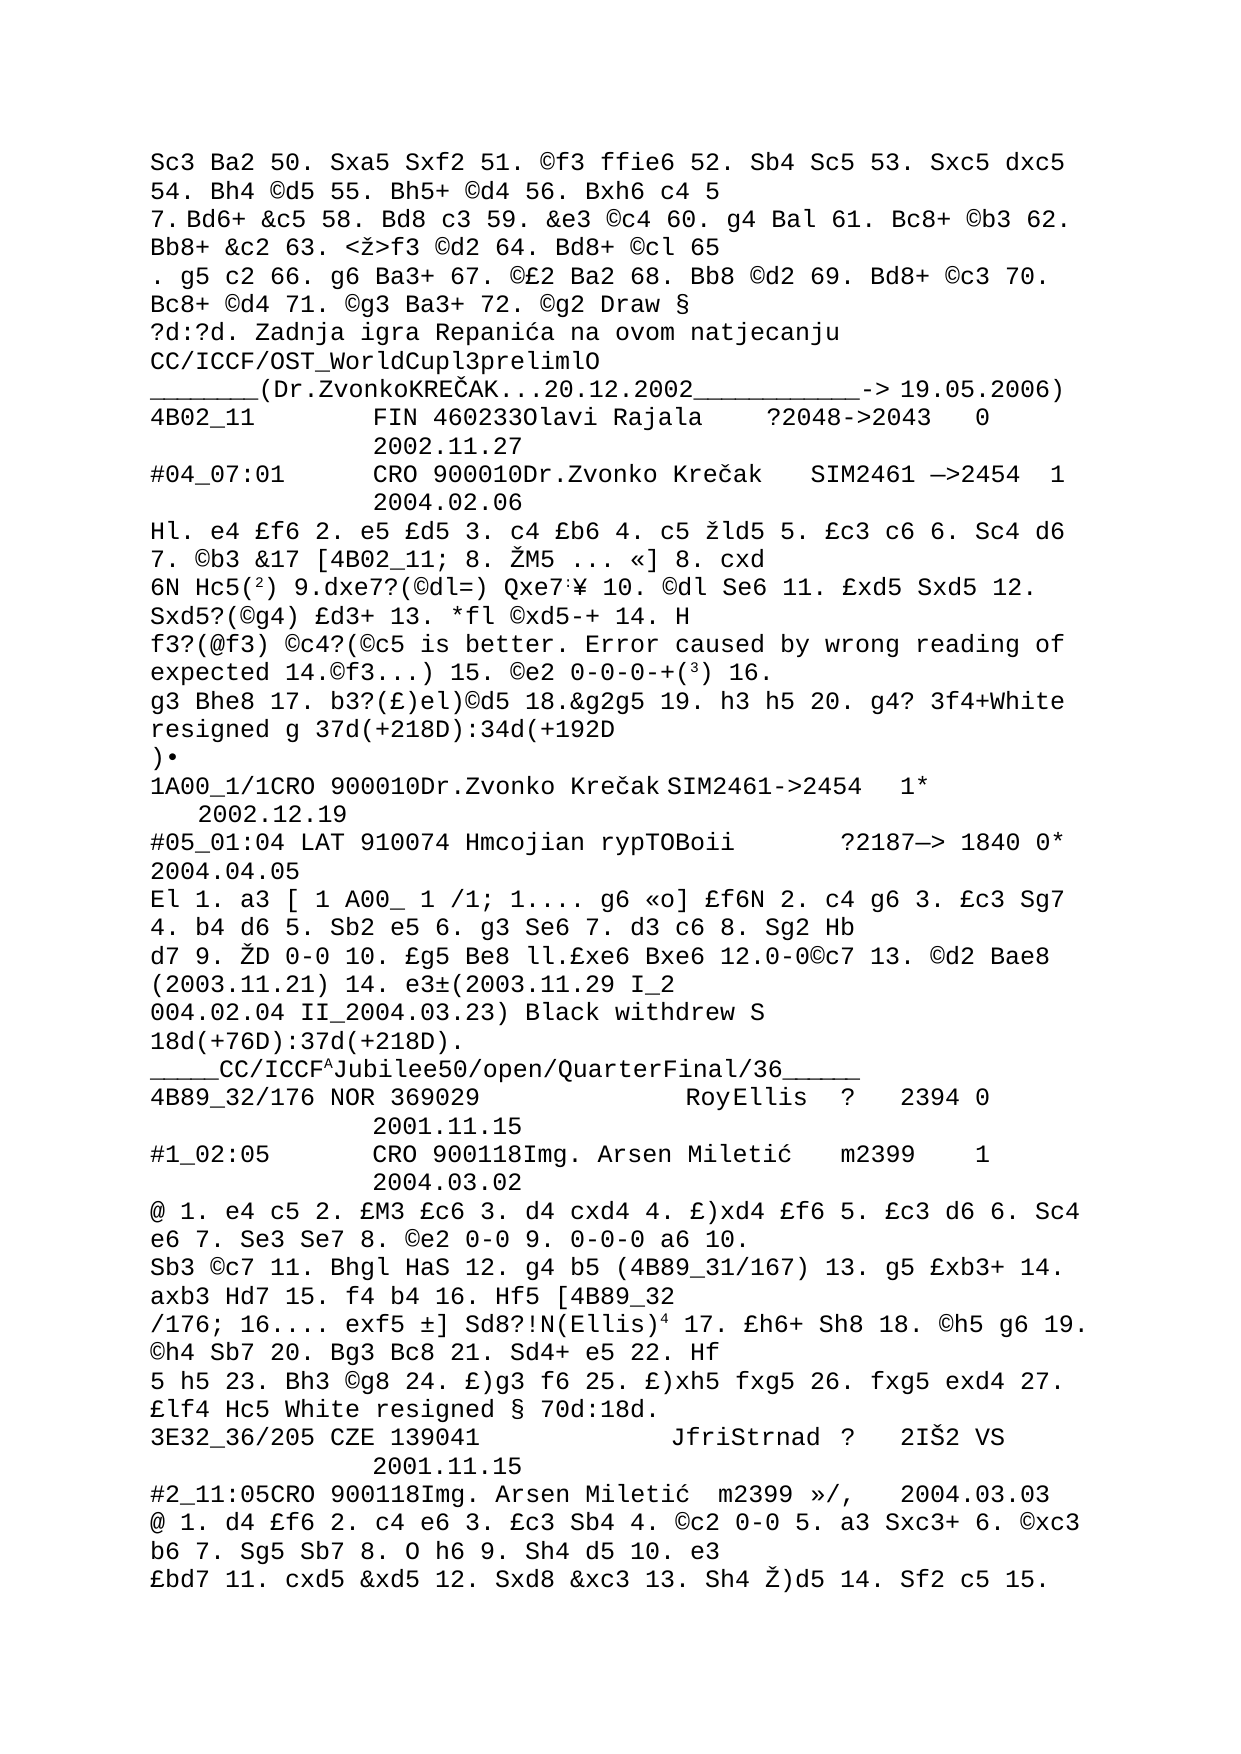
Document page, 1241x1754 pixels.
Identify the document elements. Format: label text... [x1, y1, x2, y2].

text 4B02_11 FIN 460233 Olavi Rajala ? 2048->2043 0 2002.11.27 [150, 405, 1090, 462]
text El 1. a3 [ 1 A00_ 1 /1; 1.... g6 «o] £f6N 2. c4 g6 3. £c3 Sg7 4. b4 d6 5. Sb2 e5 6. g3 Se6 7. d3 c6 8. Sg2 Hb d7 9. ŽD 0-0 10. £g5 Be8 ll.£xe6 Bxe6 12.0-0©c7 13. ©d2 Bae8 (2003.11.21) 14. e3±(2003.11.29 I_2 004.02.04 II_2004.03.23) Black withdrew S 18d(+76D):37d(+218D). [150, 887, 1090, 1057]
text @ 1. e4 c5 2. £M3 £c6 3. d4 cxd4 4. £)xd4 £f6 5. £c3 d6 6. Sc4 e6 7. Se3 Se7 8. ©e2 0-0 9. 0-0-0 a6 10. Sb3 ©c7 11. Bhgl HaS 12. g4 b5 (4B89_31/167) 13. g5 £xb3+ 14. axb3 Hd7 15. f4 b4 16. Hf5 [4B89_32 /176; 16.... exf5 ±] Sd8?!N(Ellis)4 17. £h6+ Sh8 18. ©h5 g6 19. ©h4 Sb7 20. Bg3 Bc8 21. Sd4+ e5 22. Hf [150, 1198, 1090, 1368]
text #1_02:05 CRO 900118 Img. Arsen Miletić m 2399 1 2004.03.02 [150, 1142, 1090, 1198]
text #04_07:01 CRO 900010 Dr.Zvonko Krečak SIM 2461 —>2454 1 2004.02.06 [150, 462, 1090, 518]
text CC/ICCFAJubilee50/open/QuarterFinal/36 [150, 1057, 1090, 1085]
text Hl. e4 £f6 2. e5 £d5 3. c4 £b6 4. c5 žld5 5. £c3 c6 6. Sc4 d6 7. ©b3 &17 [4B02_11; 8. ŽM5 ... «] 8. cxd 6N Hc5(2) 9.dxe7?(©dl=) Qxe7:¥ 10. ©dl Se6 11. £xd5 Sxd5 12. Sxd5?(©g4) £d3+ 13. *fl ©xd5-+ 14. H f3?(@f3) ©c4?(©c5 is better. Error caused by wrong reading of expected 14.©f3...) 15. ©e2 0-0-0-+(3) 16. g3 Bhe8 17. b3?(£)el)©d5 18.&g2g5 19. h3 h5 20. g4? 3f4+White resigned g 37d(+218D):34d(+192D )• [150, 518, 1090, 773]
text (Dr.Zvonko KREČAK ... 20.12.2002 -> 19.05.2006) [150, 377, 1090, 405]
text Sc3 Ba2 50. Sxa5 Sxf2 51. ©f3 ffie6 52. Sb4 Sc5 53. Sxc5 dxc5 54. Bh4 ©d5 55. Bh5+ ©d4 56. Bxh6 c4 5 [150, 150, 1090, 207]
text 3E32_36/205 CZE 139041 Jfri Strnad ? 2IŠ2 VS 2001.11.15 [150, 1425, 1090, 1482]
text #05_01:04 LAT 910074 Hmcojian rypTOBoii ? 2187—> 1840 0* 2004.04.05 [150, 830, 1090, 887]
text 4B89_32/176 NOR 369029 Roy Ellis ? 2394 0 2001.11.15 [150, 1085, 1090, 1142]
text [150, 1510, 1090, 1595]
text 1A00_1/1 CRO 900010 Dr.Zvonko Krečak SIM 2461->2454 1* 2002.12.19 [150, 773, 1090, 830]
text 7. Bd6+ &c5 58. Bd8 c3 59. &e3 ©c4 60. g4 Bal 61. Bc8+ ©b3 62. Bb8+ &c2 63. <ž>f3 ©d2 64. Bd8+ ©cl 65 . g5 c2 66. g6 Ba3+ 67. ©£2 Ba2 68. Bb8 ©d2 69. Bd8+ ©c3 70. Bc8+ ©d4 71. ©g3 Ba3+ 72. ©g2 Draw § ?d:?d. Zadnja igra Repanića na ovom natjecanju [150, 207, 1090, 348]
text #2_11:05 CRO 900118 Img. Arsen Miletić m 2399 »/, 2004.03.03 [150, 1482, 1090, 1510]
text CC/ICCF/OST_WorldCupl3prelimlO [150, 348, 1090, 377]
text 5 h5 23. Bh3 ©g8 24. £)g3 f6 25. £)xh5 fxg5 26. fxg5 exd4 27. £lf4 Hc5 White resigned § 70d:18d. [150, 1368, 1090, 1425]
